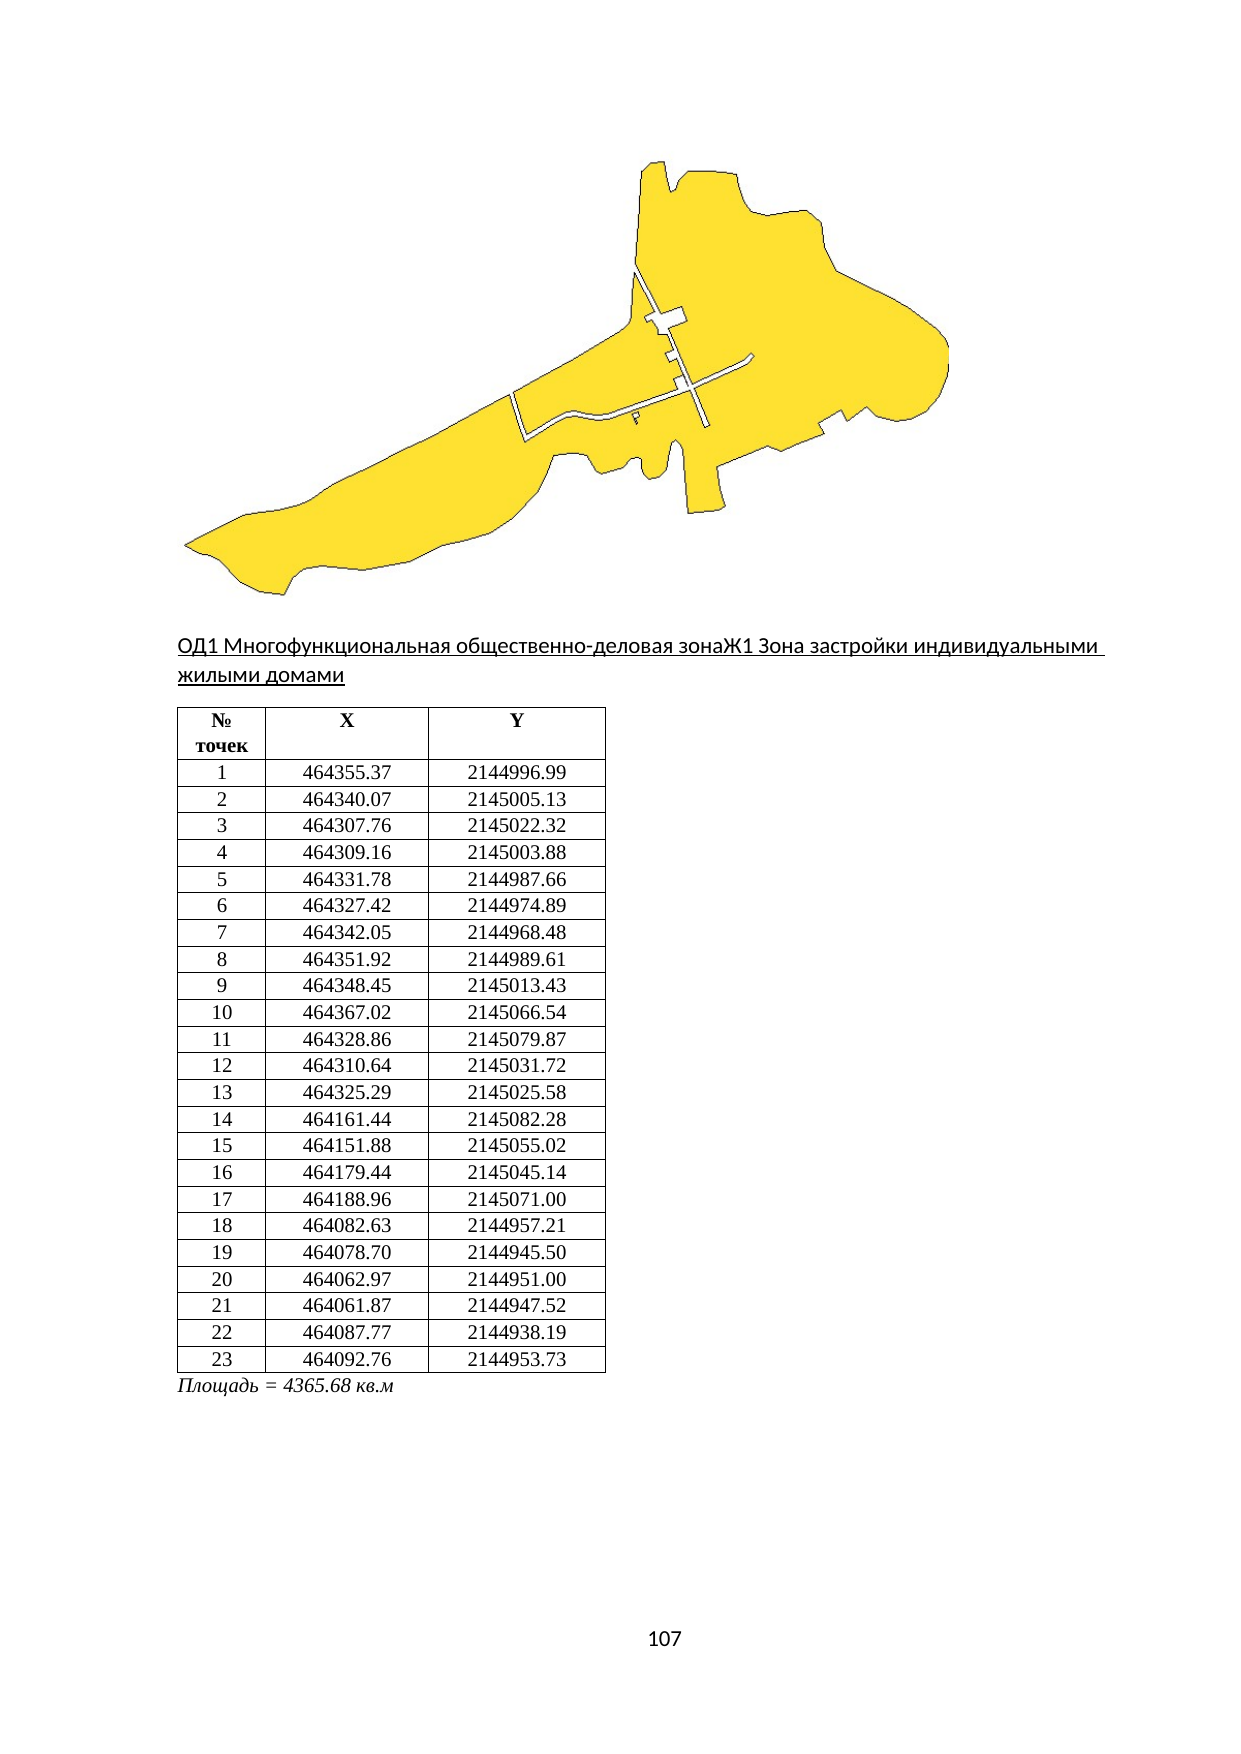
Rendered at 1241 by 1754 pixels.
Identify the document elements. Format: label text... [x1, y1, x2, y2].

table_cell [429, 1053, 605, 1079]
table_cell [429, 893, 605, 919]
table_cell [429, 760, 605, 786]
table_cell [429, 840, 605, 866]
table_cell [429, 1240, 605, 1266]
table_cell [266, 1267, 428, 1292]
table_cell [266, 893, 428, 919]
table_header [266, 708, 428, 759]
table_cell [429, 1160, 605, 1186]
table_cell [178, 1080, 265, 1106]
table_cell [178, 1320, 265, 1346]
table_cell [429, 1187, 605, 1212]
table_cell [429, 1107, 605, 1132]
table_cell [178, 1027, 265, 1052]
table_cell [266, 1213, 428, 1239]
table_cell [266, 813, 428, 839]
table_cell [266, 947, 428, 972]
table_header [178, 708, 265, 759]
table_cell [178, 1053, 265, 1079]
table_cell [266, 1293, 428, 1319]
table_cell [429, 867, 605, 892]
picture [177, 118, 949, 613]
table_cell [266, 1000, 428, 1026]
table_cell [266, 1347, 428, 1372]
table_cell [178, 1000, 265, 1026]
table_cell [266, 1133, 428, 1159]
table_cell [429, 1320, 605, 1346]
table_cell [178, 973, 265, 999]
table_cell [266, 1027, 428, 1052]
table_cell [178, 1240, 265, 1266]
text Площадь = 4365.68 кв.м [177, 1373, 1152, 1397]
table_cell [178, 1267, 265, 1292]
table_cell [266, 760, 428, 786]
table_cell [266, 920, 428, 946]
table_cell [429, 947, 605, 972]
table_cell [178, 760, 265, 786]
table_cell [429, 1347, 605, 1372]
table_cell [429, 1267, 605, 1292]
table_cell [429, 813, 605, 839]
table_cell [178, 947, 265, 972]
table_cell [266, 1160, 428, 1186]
text ОД1 Многофункциональная общественно-деловая зонаЖ1 Зона застройки индивидуальными жилыми домами [177, 631, 1152, 688]
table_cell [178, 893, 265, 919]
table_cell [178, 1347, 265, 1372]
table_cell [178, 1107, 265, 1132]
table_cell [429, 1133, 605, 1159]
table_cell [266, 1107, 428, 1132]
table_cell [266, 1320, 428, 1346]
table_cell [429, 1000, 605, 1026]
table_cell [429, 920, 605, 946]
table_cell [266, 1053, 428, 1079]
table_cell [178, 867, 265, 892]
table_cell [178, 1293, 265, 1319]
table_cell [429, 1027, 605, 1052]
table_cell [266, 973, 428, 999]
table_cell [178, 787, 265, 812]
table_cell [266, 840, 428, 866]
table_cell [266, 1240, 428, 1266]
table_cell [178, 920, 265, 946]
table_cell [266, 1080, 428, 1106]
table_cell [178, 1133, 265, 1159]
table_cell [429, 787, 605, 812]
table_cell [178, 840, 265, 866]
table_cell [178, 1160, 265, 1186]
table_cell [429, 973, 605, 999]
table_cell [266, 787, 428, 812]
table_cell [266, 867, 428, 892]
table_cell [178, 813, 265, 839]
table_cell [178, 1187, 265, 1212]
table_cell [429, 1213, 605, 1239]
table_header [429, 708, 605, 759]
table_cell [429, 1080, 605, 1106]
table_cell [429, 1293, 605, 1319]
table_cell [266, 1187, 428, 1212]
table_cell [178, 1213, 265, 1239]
